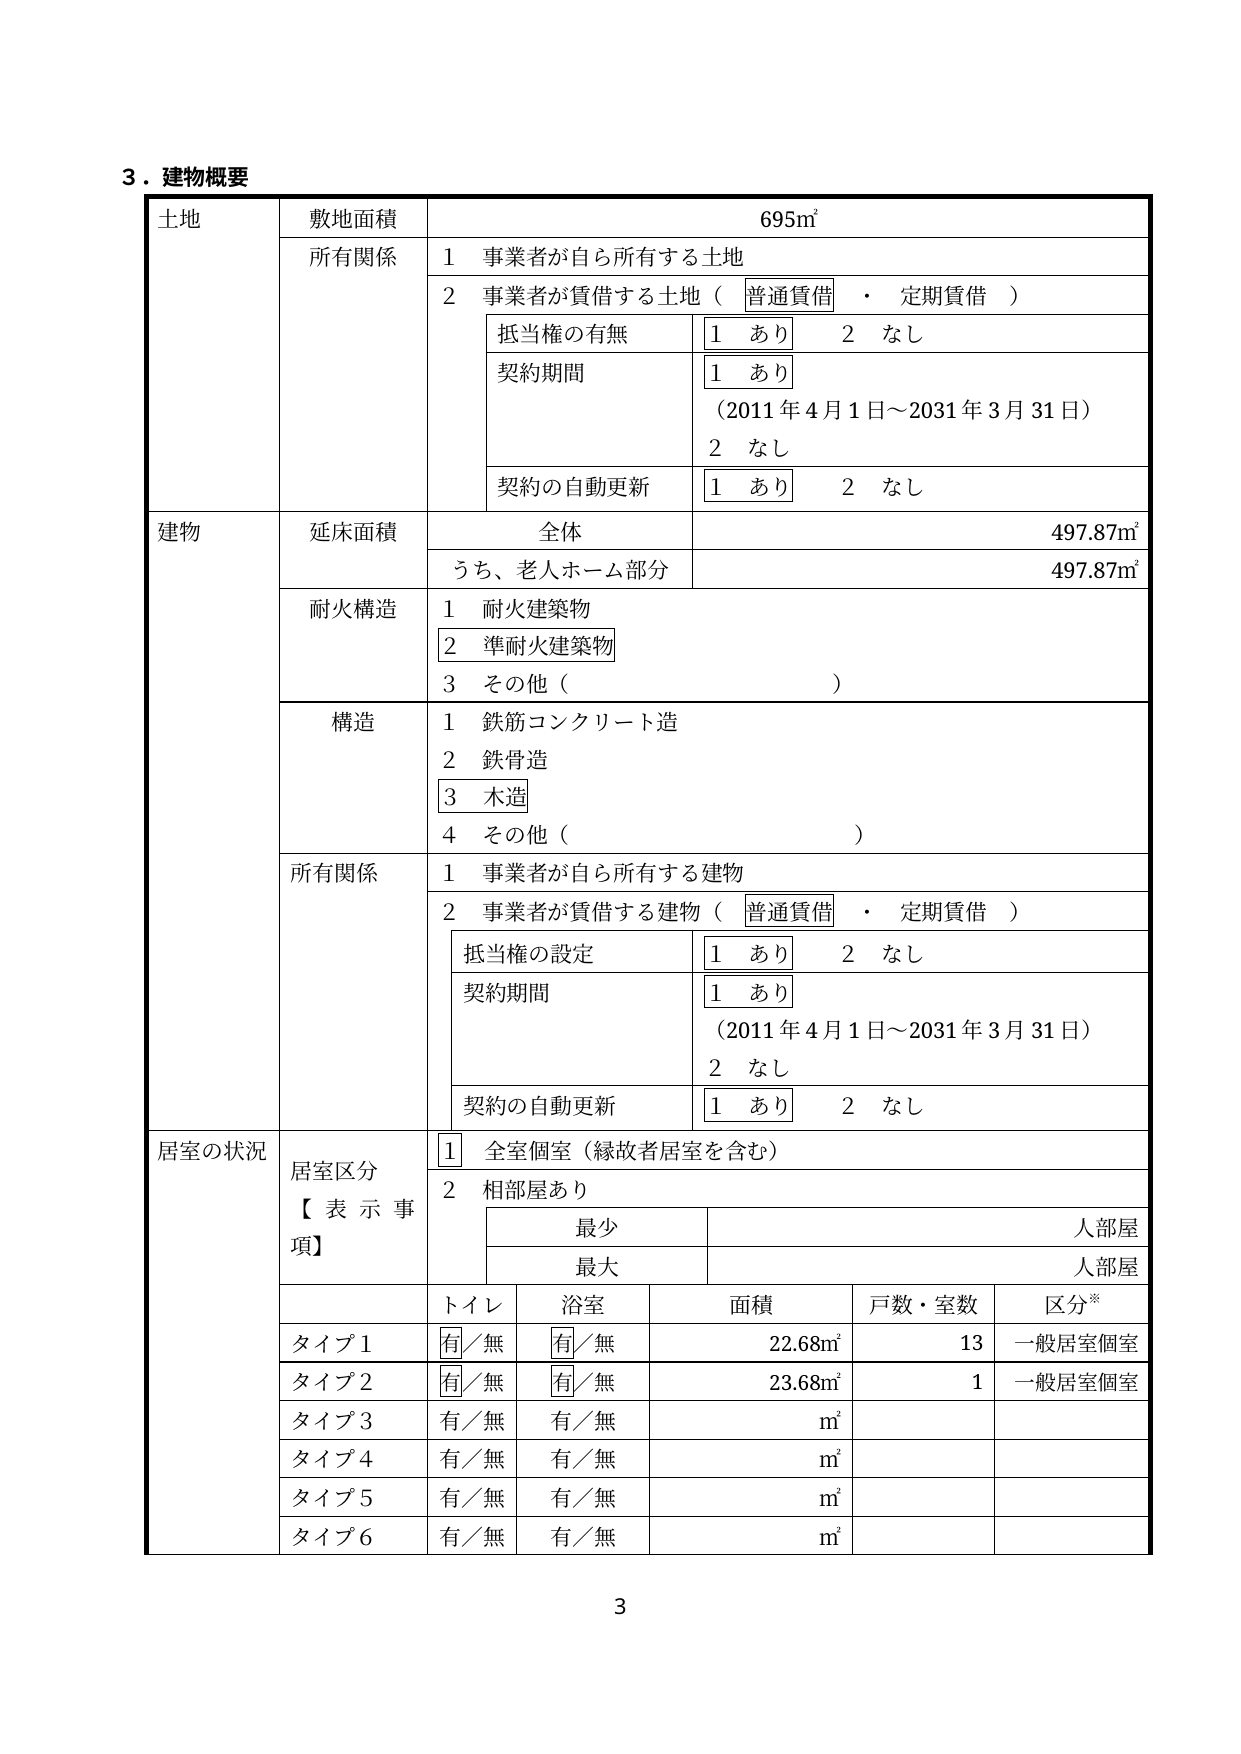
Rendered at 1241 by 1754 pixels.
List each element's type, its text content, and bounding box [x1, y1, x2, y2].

table_cell 人部屋 [708, 1247, 1148, 1284]
table_cell 契約期間 [487, 353, 692, 466]
table_cell トイレ [428, 1285, 516, 1323]
table_cell 戸数・室数 [853, 1285, 994, 1323]
table_cell [853, 1401, 994, 1438]
table_cell タイプ５ [280, 1478, 427, 1516]
table_cell １ 事業者が自ら所有する建物 [428, 854, 1148, 891]
table_cell ㎡ [650, 1440, 852, 1477]
table_cell タイプ３ [280, 1401, 427, 1438]
table_cell 有／無 [428, 1440, 516, 1477]
table_cell 13 [853, 1324, 994, 1361]
table_cell 構造 [280, 703, 427, 852]
table_cell [995, 1517, 1148, 1554]
table_cell ㎡ [650, 1517, 852, 1554]
table_cell 区分※ [995, 1285, 1148, 1323]
table_cell 居室区分 【表示事項】 [280, 1131, 427, 1284]
table_cell 抵当権の有無 [487, 315, 692, 352]
table_cell 1 [853, 1363, 994, 1400]
table_cell ㎡ [650, 1478, 852, 1516]
table_cell 22.68㎡ [650, 1324, 852, 1361]
table_cell 有／無 [428, 1401, 516, 1438]
table_header 敷地面積 [280, 199, 427, 237]
table_cell 耐火構造 [280, 589, 427, 701]
table_cell [428, 314, 486, 511]
table_cell タイプ２ [280, 1363, 427, 1400]
table_cell 所有関係 [280, 238, 427, 511]
table_cell [995, 1401, 1148, 1438]
table_cell 有／無 [517, 1440, 649, 1477]
table_cell ２ 事業者が賃借する土地（ 普通賃借 ・ 定期賃借 ） [428, 276, 1148, 314]
table_cell ㎡ [650, 1401, 852, 1438]
table_cell 面積 [650, 1285, 852, 1323]
table_cell 有／無 [428, 1478, 516, 1516]
table_cell １ 鉄筋コンクリート造 ２ 鉄骨造 ３ 木造 ４ その他（ ） [428, 703, 1148, 852]
table_cell １ あり ２ なし [693, 315, 1148, 352]
table_cell 最少 [487, 1208, 707, 1246]
table_cell 23.68㎡ [650, 1363, 852, 1400]
table_cell [995, 1440, 1148, 1477]
table_cell [853, 1517, 994, 1554]
table_cell 一般居室個室 [995, 1324, 1148, 1361]
table_cell 有／無 [517, 1363, 649, 1400]
table_cell 浴室 [517, 1285, 649, 1323]
table_cell うち、老人ホーム部分 [428, 550, 692, 588]
table_cell ２ 事業者が賃借する建物（ 普通賃借 ・ 定期賃借 ） [428, 892, 1148, 929]
table_header 土地 [149, 199, 279, 511]
table_cell 抵当権の設定 [452, 931, 692, 972]
table_cell １ 耐火建築物 ２ 準耐火建築物 ３ その他（ ） [428, 589, 1148, 701]
table_cell [853, 1478, 994, 1516]
table_cell 契約の自動更新 [487, 467, 692, 511]
table_cell [280, 1285, 427, 1323]
table_cell ２ 相部屋あり [428, 1170, 1148, 1207]
table_cell タイプ１ [280, 1324, 427, 1361]
table_cell [428, 934, 451, 1130]
table_cell 建物 [149, 512, 279, 1130]
table_cell 有／無 [428, 1517, 516, 1554]
table_cell １ あり ２ なし [693, 1086, 1148, 1130]
table_cell [428, 1207, 486, 1284]
table_cell １ あり ２ なし [693, 931, 1148, 972]
table_cell [853, 1440, 994, 1477]
table_cell 居室の状況 [149, 1131, 279, 1554]
table_cell １ あり （2011年4月1日～2031年3月31日） ２ なし [693, 353, 1148, 466]
table_cell 契約の自動更新 [452, 1086, 692, 1130]
table_cell 有／無 [517, 1401, 649, 1438]
table_cell 有／無 [428, 1363, 516, 1400]
table_cell １ 事業者が自ら所有する土地 [428, 238, 1148, 275]
table_cell 497.87㎡ [693, 550, 1148, 588]
table_cell １ あり （2011年4月1日～2031年3月31日） ２ なし [693, 973, 1148, 1085]
table_cell 497.87㎡ [693, 512, 1148, 549]
table_cell タイプ６ [280, 1517, 427, 1554]
table_cell 有／無 [428, 1324, 516, 1361]
table_cell 所有関係 [280, 854, 427, 1130]
table_cell [995, 1478, 1148, 1516]
table_cell 延床面積 [280, 512, 427, 588]
table_cell 有／無 [517, 1324, 649, 1361]
table_cell 契約期間 [452, 973, 692, 1085]
table_cell 有／無 [517, 1478, 649, 1516]
table_cell １ 全室個室（縁故者居室を含む） [428, 1131, 1148, 1169]
table_header 695㎡ [428, 199, 1148, 237]
text ３．建物概要 [118, 157, 1122, 194]
table_cell 人部屋 [708, 1208, 1148, 1246]
table_cell 全体 [428, 512, 692, 549]
table_cell 一般居室個室 [995, 1363, 1148, 1400]
table_cell タイプ４ [280, 1440, 427, 1477]
table_cell １ あり ２ なし [693, 467, 1148, 511]
table_cell 最大 [487, 1247, 707, 1284]
table_cell 有／無 [517, 1517, 649, 1554]
